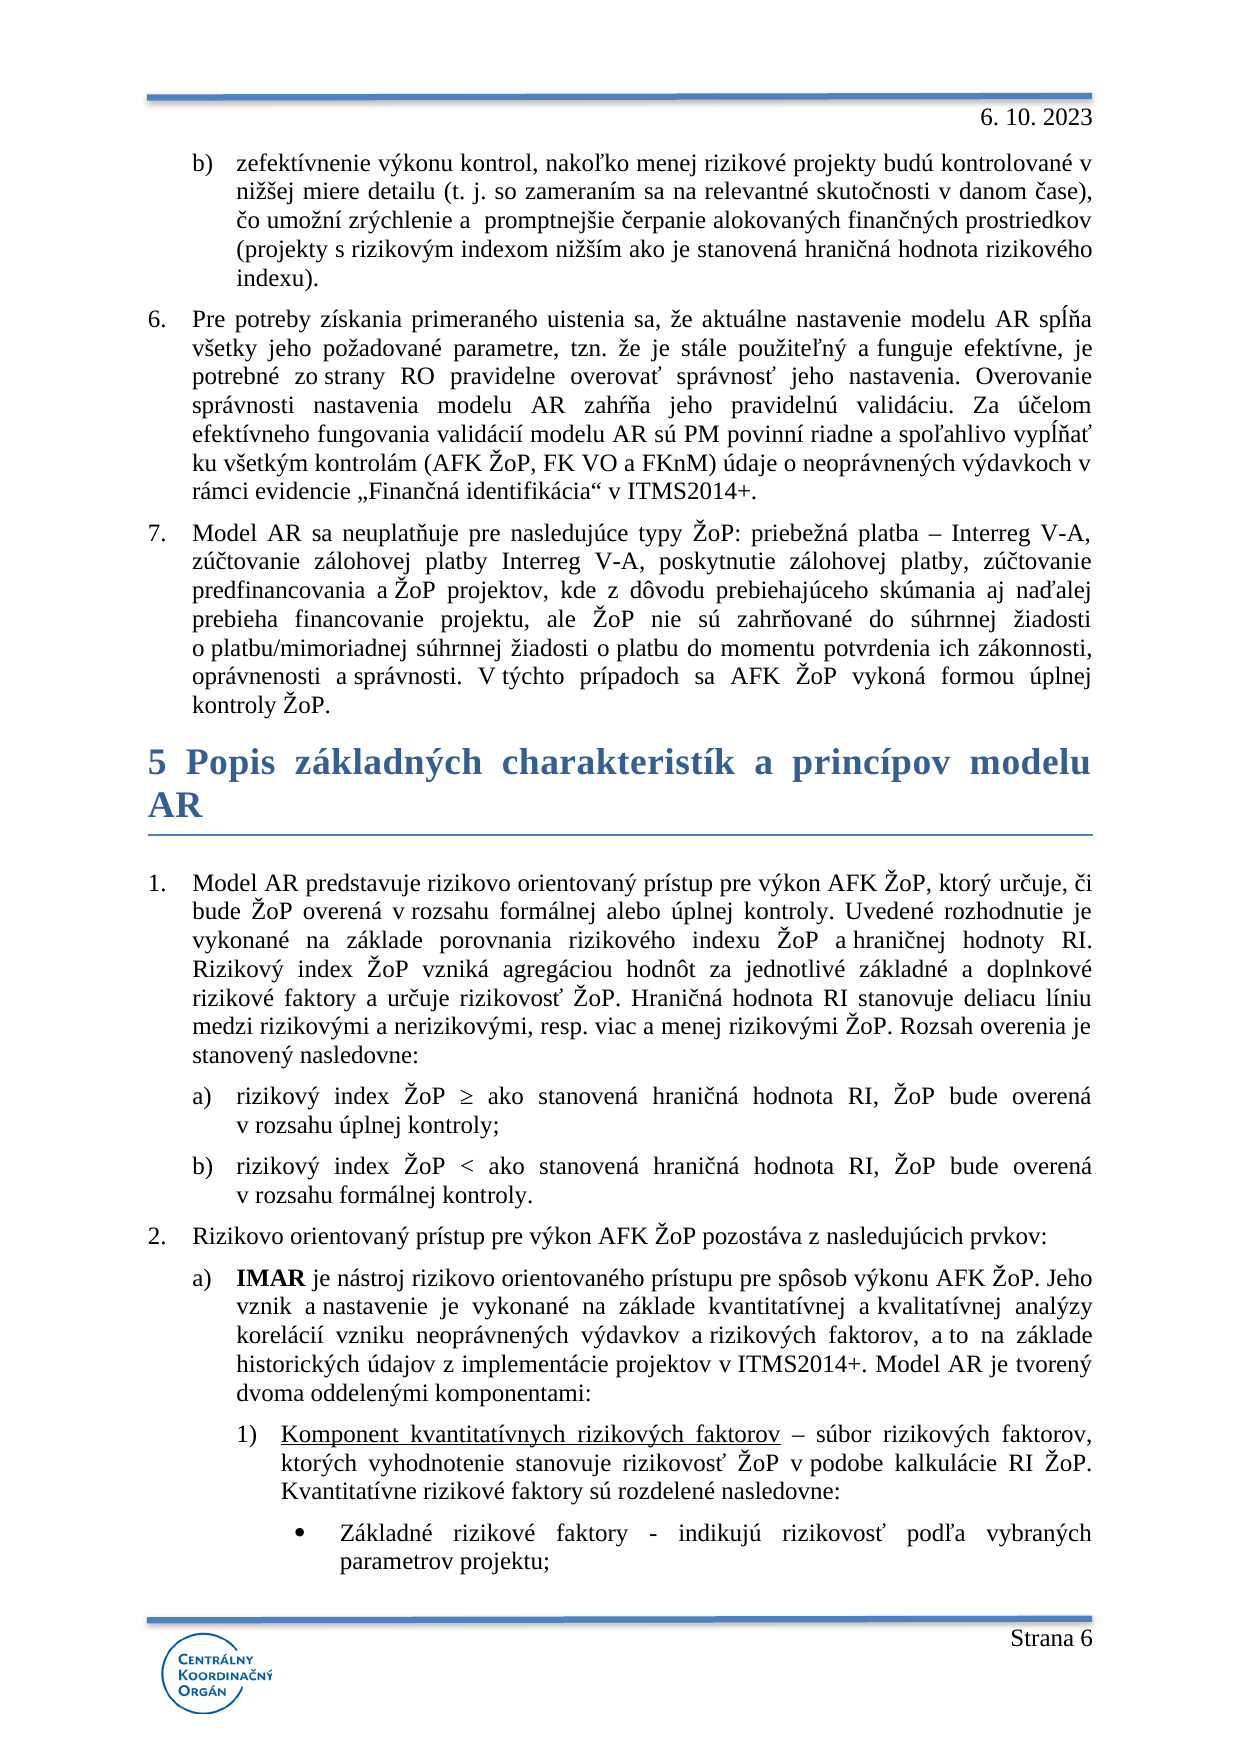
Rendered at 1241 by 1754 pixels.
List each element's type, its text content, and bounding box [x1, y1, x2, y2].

list Rizikovo orientovaný prístup pre výkon AFK ŽoP pozostáva z nasledujúcich prvkov: [148, 1221, 1093, 1250]
list Pre potreby získania primeraného uistenia sa, že aktuálne nastavenie modelu AR spĺňa všetky jeho požadované parametre, tzn. že je stále použiteľný a funguje efektívne, je potrebné zo strany RO pravidelne overovať správnosť jeho nastavenia. Overovanie správnosti nastavenia modelu AR zahŕňa jeho pravidelnú validáciu. Za účelom efektívneho fungovania validácií modelu AR sú PM povinní riadne a spoľahlivo vypĺňať ku všetkým kontrolám (AFK ŽoP, FK VO a FKnM) údaje o neoprávnených výdavkoch v rámci evidencie „Finančná identifikácia“ v ITMS2014+. [148, 304, 1093, 505]
list Model AR predstavuje rizikovo orientovaný prístup pre výkon AFK ŽoP, ktorý určuje, či bude ŽoP overená v rozsahu formálnej alebo úplnej kontroly. Uvedené rozhodnutie je vykonané na základe porovnania rizikového indexu ŽoP a hraničnej hodnoty RI. Rizikový index ŽoP vzniká agregáciou hodnôt za jednotlivé základné a doplnkové rizikové faktory a určuje rizikovosť ŽoP. Hraničná hodnota RI stanovuje deliacu líniu medzi rizikovými a nerizikovými, resp. viac a menej rizikovými ŽoP. Rozsah overenia je stanovený nasledovne: [148, 868, 1093, 1069]
list Komponent kvantitatívnych rizikových faktorov – súbor rizikových faktorov, ktorých vyhodnotenie stanovuje rizikovosť ŽoP v podobe kalkulácie RI ŽoP. Kvantitatívne rizikové faktory sú rozdelené nasledovne: [236, 1419, 1093, 1505]
list zefektívnenie výkonu kontrol, nakoľko menej rizikové projekty budú kontrolované v nižšej miere detailu (t. j. so zameraním sa na relevantné skutočnosti v danom čase), čo umožní zrýchlenie a promptnejšie čerpanie alokovaných finančných prostriedkov (projekty s rizikovým indexom nižším ako je stanovená hraničná hodnota rizikového indexu). [192, 148, 1093, 291]
list rizikový index ŽoP ≥ ako stanovená hraničná hodnota RI, ŽoP bude overená v rozsahu úplnej kontroly; [192, 1081, 1093, 1139]
picture [159, 1631, 272, 1713]
list Model AR sa neuplatňuje pre nasledujúce typy ŽoP: priebežná platba – Interreg V-A, zúčtovanie zálohovej platby Interreg V-A, poskytnutie zálohovej platby, zúčtovanie predfinancovania a ŽoP projektov, kde z dôvodu prebiehajúceho skúmania aj naďalej prebieha financovanie projektu, ale ŽoP nie sú zahrňované do súhrnnej žiadosti o platbu/mimoriadnej súhrnnej žiadosti o platbu do momentu potvrdenia ich zákonnosti, oprávnenosti a správnosti. V týchto prípadoch sa AFK ŽoP vykoná formou úplnej kontroly ŽoP. [148, 518, 1093, 719]
list IMAR je nástroj rizikovo orientovaného prístupu pre spôsob výkonu AFK ŽoP. Jeho vznik a nastavenie je vykonané na základe kvantitatívnej a kvalitatívnej analýzy korelácií vzniku neoprávnených výdavkov a rizikových faktorov, a to na základe historických údajov z implementácie projektov v ITMS2014+. Model AR je tvorený dvoma oddelenými komponentami: [192, 1263, 1093, 1406]
list rizikový index ŽoP < ako stanovená hraničná hodnota RI, ŽoP bude overená v rozsahu formálnej kontroly. [192, 1151, 1093, 1209]
text 5 Popis základných charakteristík a princípov modelu AR [148, 740, 1093, 834]
list Základné rizikové faktory - indikujú rizikovosť podľa vybraných parametrov projektu; [295, 1518, 1093, 1575]
